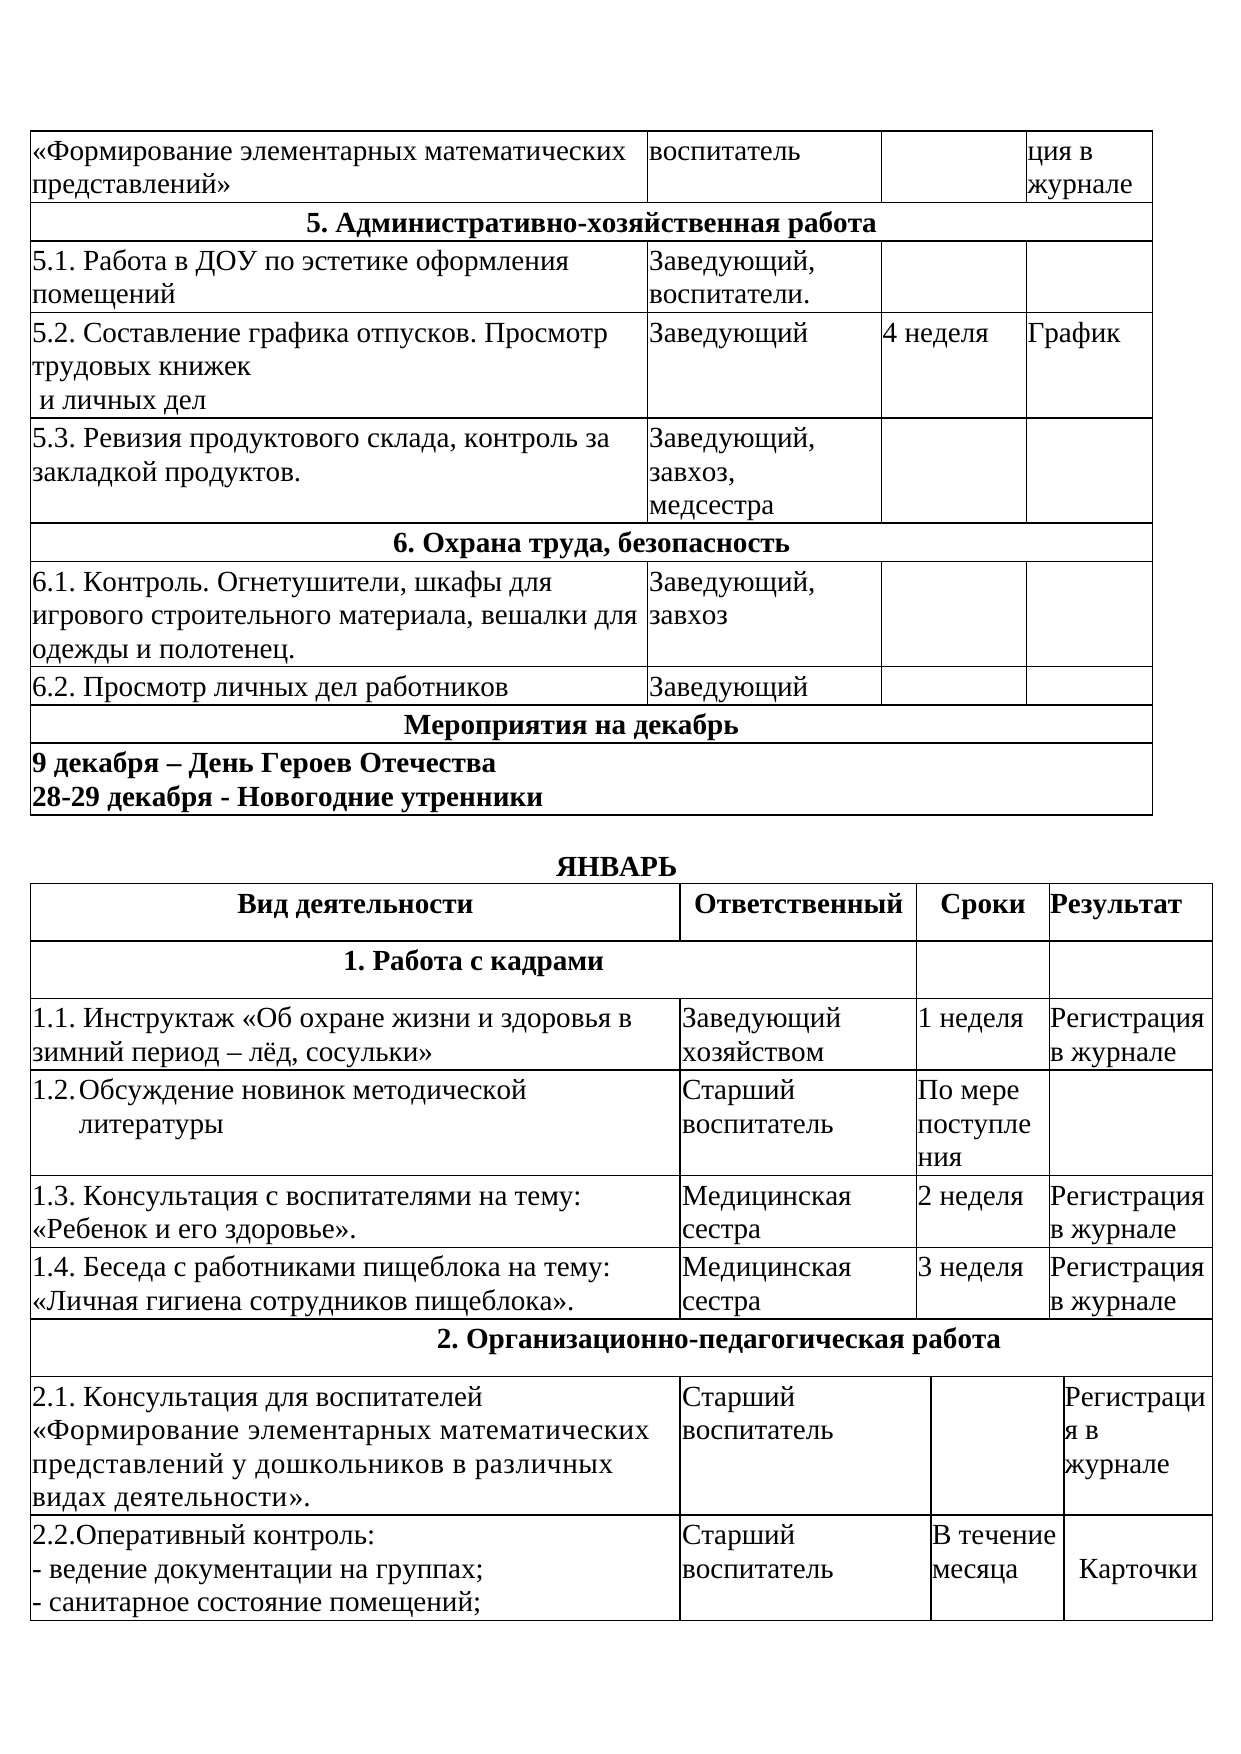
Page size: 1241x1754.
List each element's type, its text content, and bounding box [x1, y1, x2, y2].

table_cell 3 неделя [917, 1248, 1049, 1318]
table_cell Мероприятия на декабрь [31, 706, 1152, 742]
table_cell Медицинская сестра [681, 1248, 916, 1318]
table_cell Заведующий [648, 667, 881, 704]
table_cell Регистрация в журнале [1050, 999, 1212, 1069]
table_cell 2 неделя [917, 1176, 1049, 1246]
table_header Вид деятельности [31, 884, 679, 940]
table_cell Регистрация в журнале [1050, 1176, 1212, 1246]
table_cell [882, 562, 1026, 666]
table_cell 6.1. Контроль. Огнетушители, шкафы для игрового строительного материала, вешалки для одежды и полотенец. [31, 562, 647, 666]
table_cell Заведующий, воспитатели. [648, 242, 881, 312]
table_cell 4 неделя [882, 313, 1026, 417]
table_header Ответственный [681, 884, 916, 940]
table_cell Медицинская сестра [681, 1176, 916, 1246]
table_header Результат [1050, 884, 1212, 940]
table_cell [882, 242, 1026, 312]
table_cell По мере поступле ния [917, 1071, 1049, 1174]
table_cell 9 декабря – День Героев Отечества 28-29 декабря - Новогодние утренники [31, 744, 1152, 814]
table_cell [917, 942, 1049, 997]
table_cell [1050, 1071, 1212, 1174]
table_cell 2.1. Консультация для воспитателей «Формирование элементарных математических представлений у дошкольников в различных видах деятельности». [31, 1377, 679, 1514]
table_cell [1027, 562, 1152, 666]
table_cell кака Карточки [1065, 1516, 1212, 1620]
table_cell График [1027, 313, 1152, 417]
table_cell 5.1. Работа в ДОУ по эстетике оформления помещений [31, 242, 647, 312]
table_cell Заведующий, завхоз, медсестра [648, 419, 881, 522]
table_cell 5. Административно-хозяйственная работа [31, 203, 1152, 240]
table_cell Старший воспитатель [681, 1071, 916, 1174]
table_cell [1027, 242, 1152, 312]
table_cell Заведующий [648, 313, 881, 417]
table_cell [31, 1516, 679, 1620]
text ЯНВАРЬ [59, 849, 1181, 883]
table_cell 1.1. Инструктаж «Об охране жизни и здоровья в зимний период – лёд, сосульки» [31, 999, 679, 1069]
table_cell Заведующий хозяйством [681, 999, 916, 1069]
table_cell Старший воспитатель [681, 1377, 930, 1514]
table_header Сроки [917, 884, 1049, 940]
table_cell Регистрация в журнале [1065, 1377, 1212, 1514]
table_cell [1050, 942, 1212, 997]
table_cell 6.2. Просмотр личных дел работников [31, 667, 647, 704]
table_cell Заведующий, завхоз [648, 562, 881, 666]
table_cell В течение месяца [932, 1516, 1063, 1620]
table_cell 5.2. Составление графика отпусков. Просмотр трудовых книжек и личных дел [31, 313, 647, 417]
table_cell 2. Организационно-педагогическая работа [31, 1320, 1212, 1376]
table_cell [31, 132, 647, 202]
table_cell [1027, 132, 1152, 202]
table_cell 1. Работа с кадрами [31, 942, 916, 997]
table_cell 1.3. Консультация с воспитателями на тему: «Ребенок и его здоровье». [31, 1176, 679, 1246]
table_cell [1027, 419, 1152, 522]
table_cell [882, 419, 1026, 522]
table_cell Регистрация в журнале [1050, 1248, 1212, 1318]
table_cell 6. Охрана труда, безопасность [31, 524, 1152, 561]
table_cell [1027, 667, 1152, 704]
table_cell Обсуждение новинок методической литературы [31, 1071, 679, 1174]
table_cell Старший воспитатель [648, 132, 881, 202]
table_cell [932, 1377, 1063, 1514]
table_cell 5.3. Ревизия продуктового склада, контроль за закладкой продуктов. [31, 419, 647, 522]
table_cell Старший воспитатель [681, 1516, 930, 1620]
table_cell 1 неделя [917, 999, 1049, 1069]
table_cell [882, 667, 1026, 704]
table_cell [882, 132, 1026, 202]
table_cell 1.4. Беседа с работниками пищеблока на тему: «Личная гигиена сотрудников пищеблока». [31, 1248, 679, 1318]
